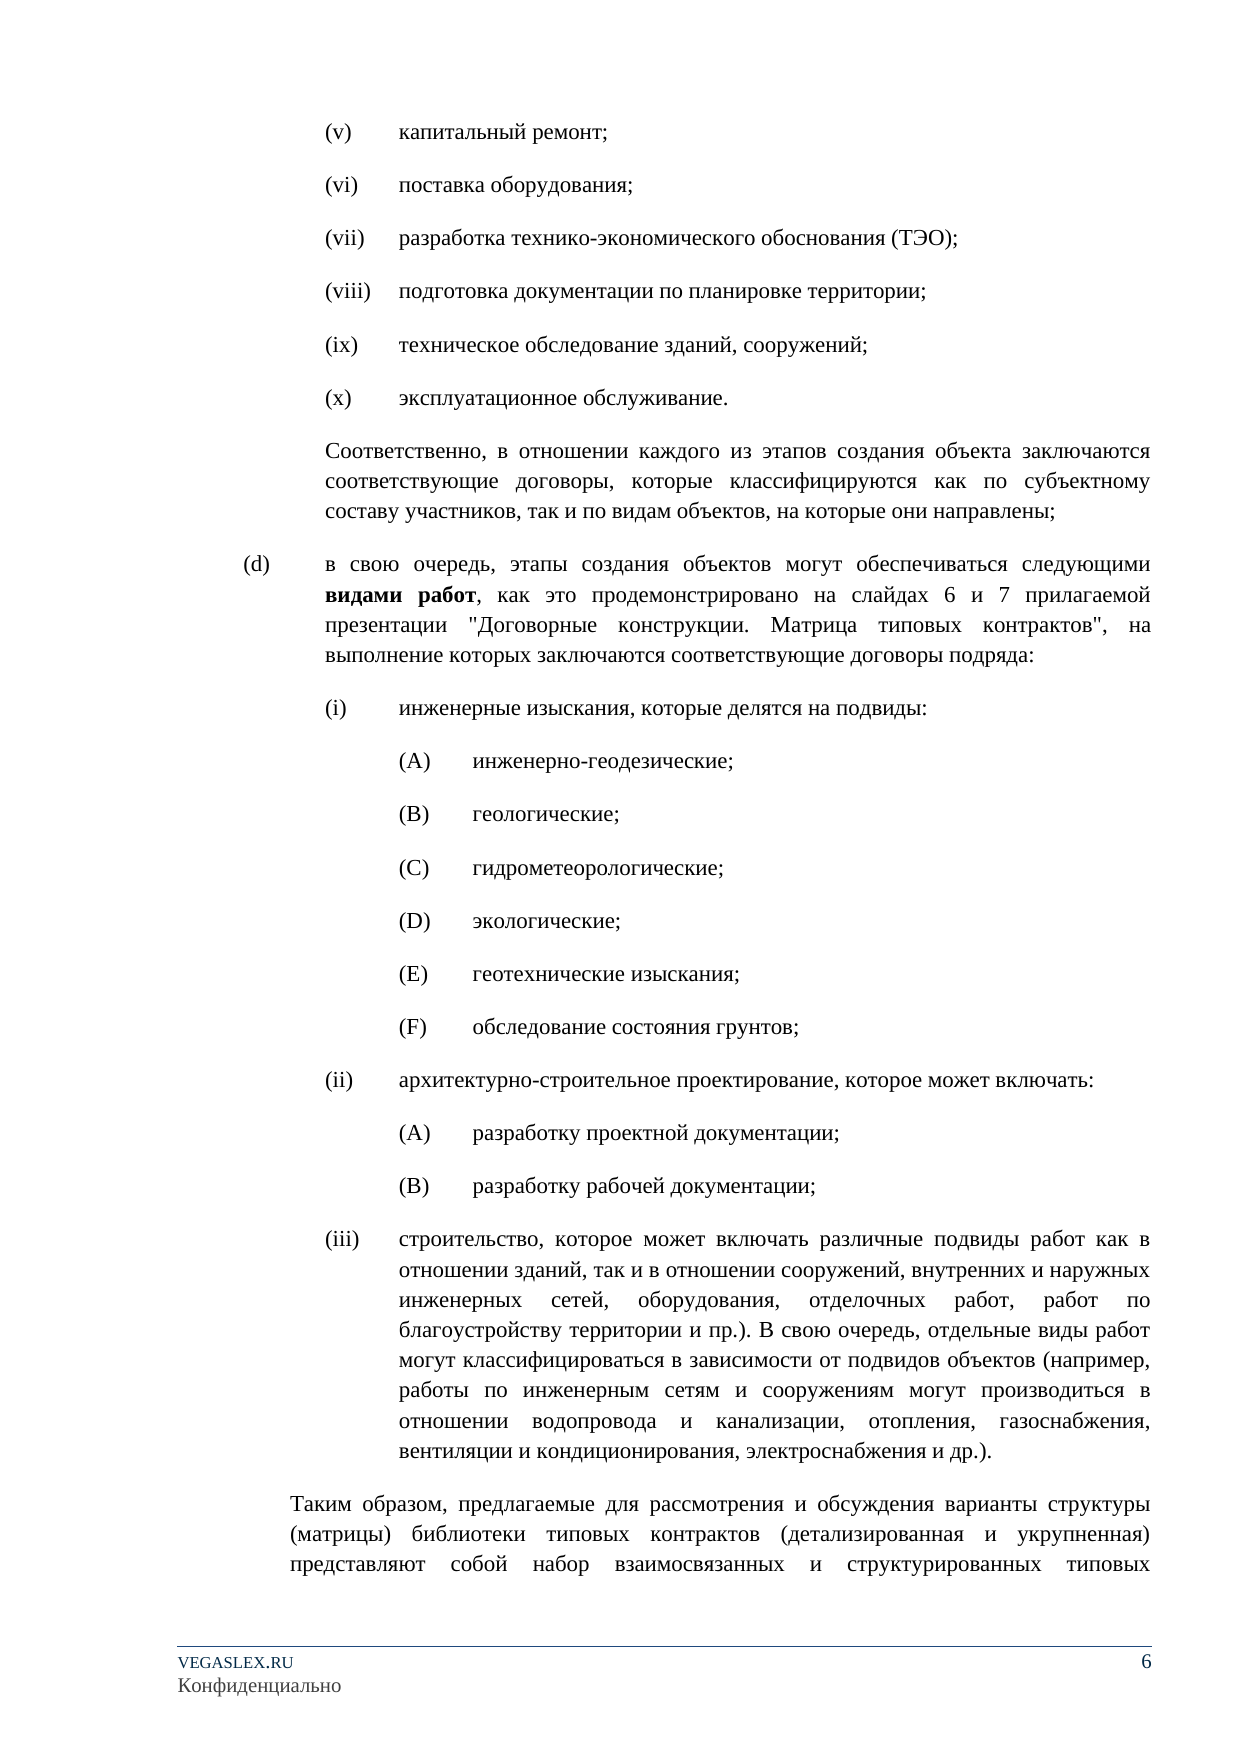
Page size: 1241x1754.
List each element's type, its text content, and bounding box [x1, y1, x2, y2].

list разработку рабочей документации; [399, 1172, 1152, 1199]
text Соответственно, в отношении каждого из этапов создания объекта заключаются соответствующие договоры, которые классифицируются как по субъектному составу участников, так и по видам объектов, на которые они направлены; [325, 437, 1152, 524]
list архитектурно-строительное проектирование, которое может включать: [325, 1066, 1152, 1092]
list экологические; [399, 907, 1152, 933]
list геотехнические изыскания; [399, 960, 1152, 986]
list эксплуатационное обслуживание. [325, 384, 1152, 410]
list инженерно-геодезические; [399, 747, 1152, 774]
list техническое обследование зданий, сооружений; [325, 331, 1152, 357]
list поставка оборудования; [325, 171, 1152, 198]
list гидрометеорологические; [399, 853, 1152, 880]
list в свою очередь, этапы создания объектов могут обеспечиваться следующими видами работ, как это продемонстрировано на слайдах 6 и 7 прилагаемой презентации "Договорные конструкции. Матрица типовых контрактов", на выполнение которых заключаются соответствующие договоры подряда: [243, 550, 1152, 667]
list строительство, которое может включать различные подвиды работ как в отношении зданий, так и в отношении сооружений, внутренних и наружных инженерных сетей, оборудования, отделочных работ, работ по благоустройству территории и пр.). В свою очередь, отдельные виды работ могут классифицироваться в зависимости от подвидов объектов (например, работы по инженерным сетям и сооружениям могут производиться в отношении водопровода и канализации, отопления, газоснабжения, вентиляции и кондиционирования, электроснабжения и др.). [325, 1225, 1152, 1463]
list инженерные изыскания, которые делятся на подвиды: [325, 694, 1152, 721]
list разработку проектной документации; [399, 1119, 1152, 1146]
list капитальный ремонт; [325, 118, 1152, 144]
list геологические; [399, 800, 1152, 827]
list подготовка документации по планировке территории; [325, 277, 1152, 304]
list обследование состояния грунтов; [399, 1013, 1152, 1039]
list разработка технико-экономического обоснования (ТЭО); [325, 224, 1152, 251]
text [290, 1490, 1152, 1577]
